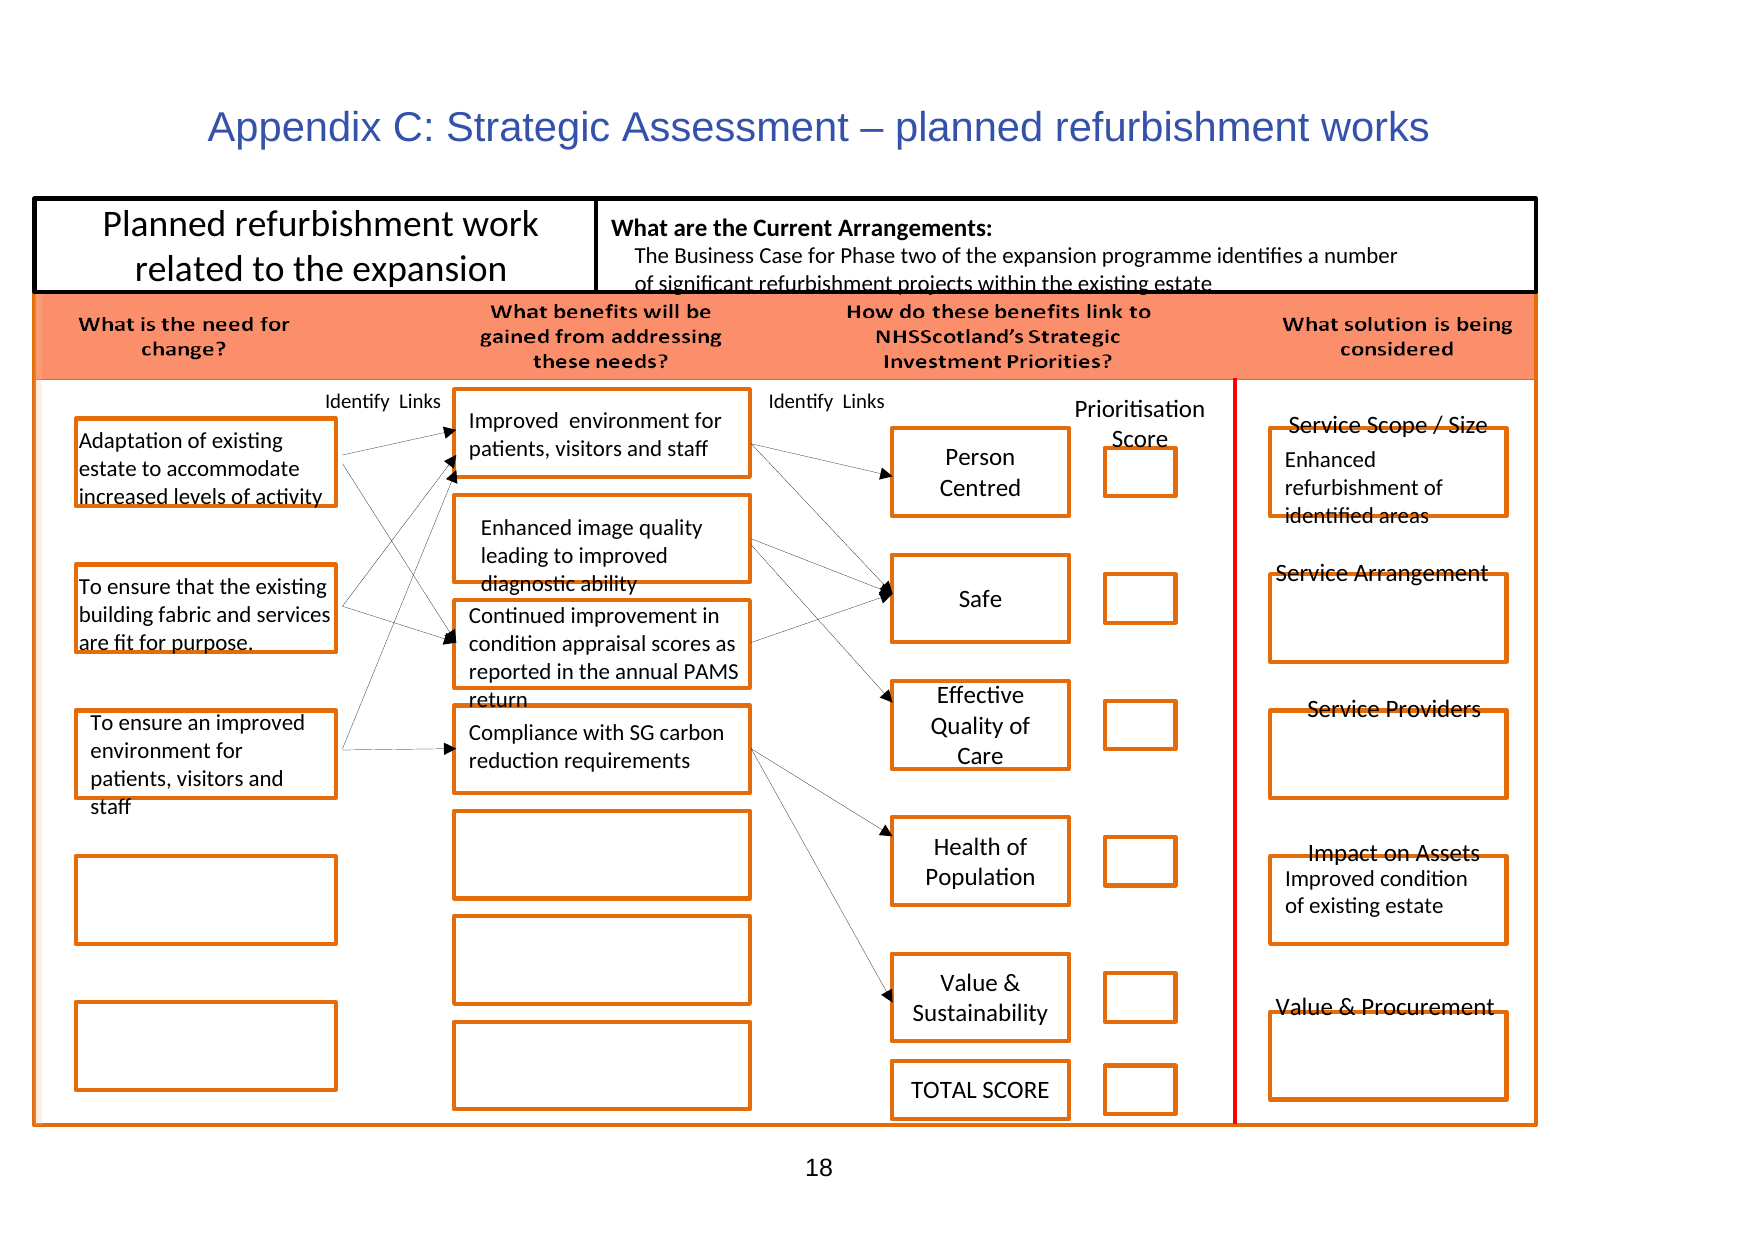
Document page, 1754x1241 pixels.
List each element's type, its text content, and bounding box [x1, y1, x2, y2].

picture [42, 294, 1534, 379]
text Appendix C: Strategic Assessment – planned refurbishment works [31, 103, 1606, 151]
